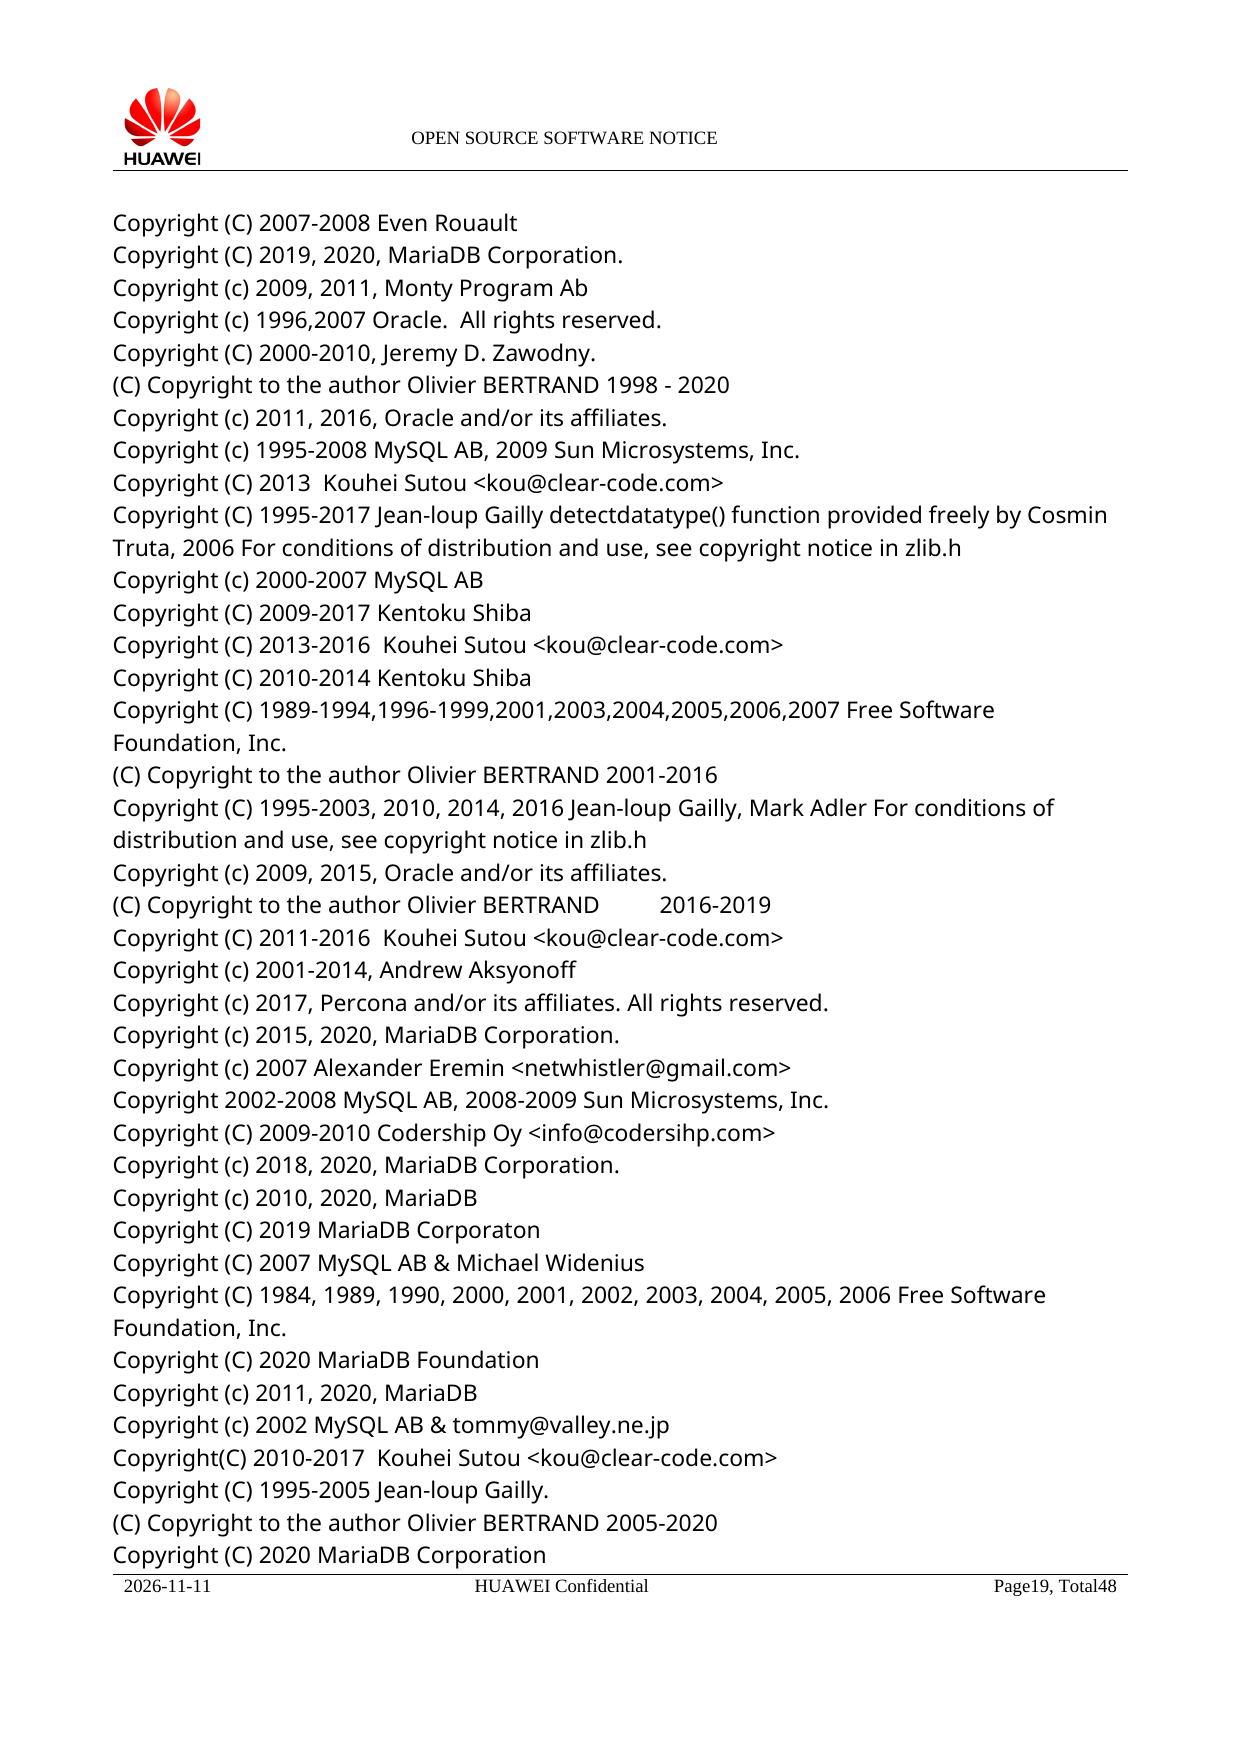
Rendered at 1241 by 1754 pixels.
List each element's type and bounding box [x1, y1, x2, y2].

picture [124, 88, 201, 165]
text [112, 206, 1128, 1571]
